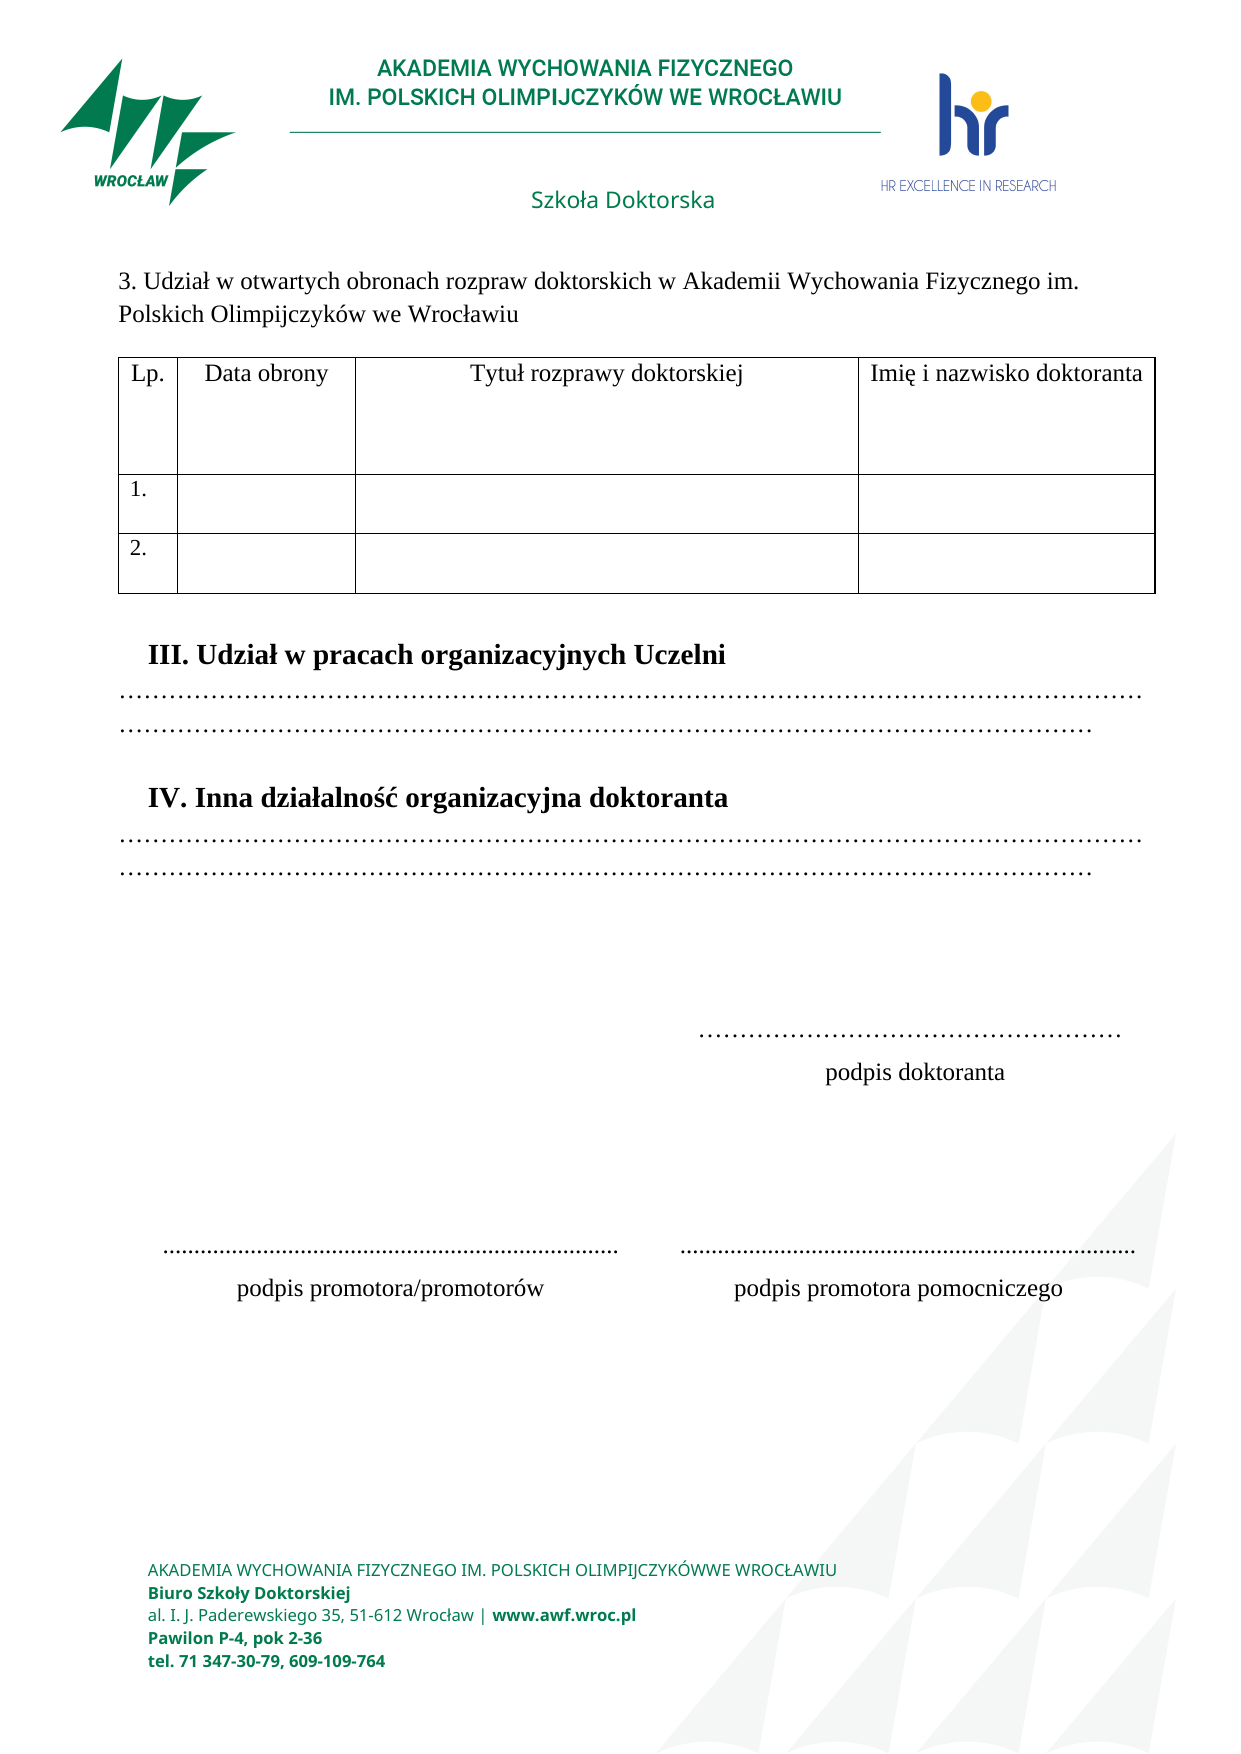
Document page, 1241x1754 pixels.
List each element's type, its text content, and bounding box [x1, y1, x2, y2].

table_cell [859, 534, 1154, 593]
table_header Tytuł rozprawy doktorskiej [356, 358, 858, 474]
table_cell 2. [119, 534, 177, 593]
text IV. Inna działalność organizacyjna doktoranta [148, 780, 1122, 814]
table_cell [178, 475, 355, 533]
text …………………………………………………………………………………………………………………………………………………………………………………………………………………… [118, 676, 1152, 737]
table_cell [356, 534, 858, 593]
picture [0, 0, 1176, 1754]
table_header Imię i nazwisko doktoranta [859, 358, 1154, 474]
text 3. Udział w otwartych obronach rozpraw doktorskich w Akademii Wychowania Fizycznego im. Polskich Olimpijczyków we Wrocławiu [118, 266, 1122, 328]
table_cell 1. [119, 475, 177, 533]
text III. Udział w pracach organizacyjnych Uczelni [148, 637, 1122, 671]
table_cell [178, 534, 355, 593]
table_cell [859, 475, 1154, 533]
table_header ......................................................................... podpis promotora/promotorów [136, 1230, 644, 1352]
text …………………………………………………………………………………………………………………………………………………………………………………………………………………… [118, 819, 1152, 881]
table_cell [356, 475, 858, 533]
table_header Lp. [119, 358, 177, 474]
text podpis doktoranta [664, 1057, 1122, 1086]
table_header ......................................................................... podpis promotora pomocniczego [644, 1230, 1152, 1352]
table_header Data obrony [178, 358, 355, 474]
text …………………………………………… [148, 1014, 1122, 1043]
